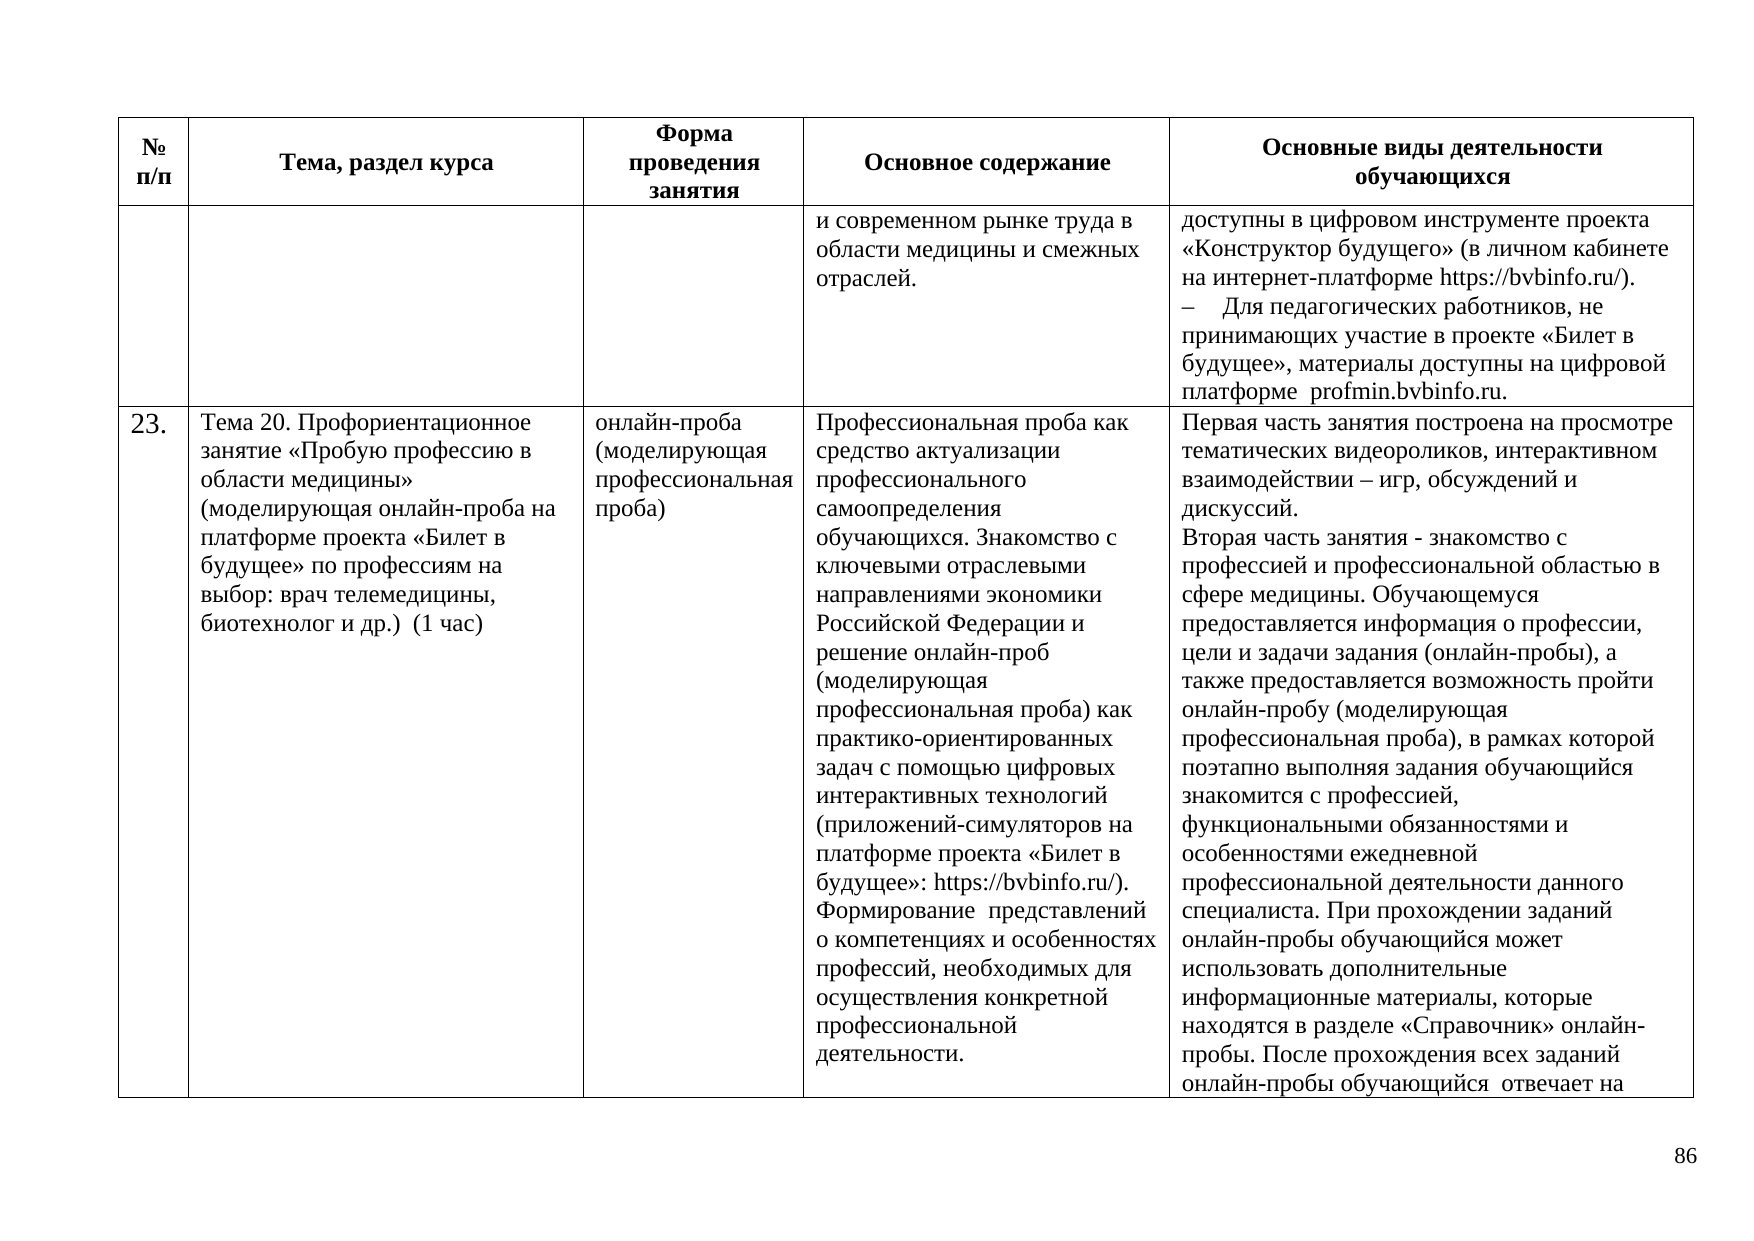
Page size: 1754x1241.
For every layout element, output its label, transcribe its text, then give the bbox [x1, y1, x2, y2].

table_cell Первая часть занятия построена на просмотре тематических видеороликов, интерактивном взаимодействии – игр, обсуждений и дискуссий. Вторая часть занятия - знакомство с профессией и профессиональной областью в сфере медицины. Обучающемуся предоставляется информация о профессии, цели и задачи задания (онлайн-пробы), а также предоставляется возможность пройти онлайн-пробу (моделирующая профессиональная проба), в рамках которой поэтапно выполняя задания обучающийся знакомится с профессией, функциональными обязанностями и особенностями ежедневной профессиональной деятельности данного специалиста. При прохождении заданий онлайн-пробы обучающийся может использовать дополнительные информационные материалы, которые находятся в разделе «Справочник» онлайн- пробы. После прохождения всех заданий онлайн-пробы обучающийся отвечает на [1170, 407, 1693, 1097]
table_cell Тема 20. Профориентационное занятие «Пробую профессию в области медицины» (моделирующая онлайн-проба на платформе проекта «Билет в будущее» по профессиям на выбор: врач телемедицины, биотехнолог и др.) (1 час) [189, 407, 583, 1097]
table_cell онлайн-проба (моделирующая профессиональная проба) [584, 407, 803, 1097]
table_header № п/п [119, 118, 188, 204]
table_cell [584, 206, 803, 406]
table_cell и современном рынке труда в области медицины и смежных отраслей. [804, 206, 1169, 406]
table_header Основные виды деятельности обучающихся [1170, 118, 1693, 204]
table_cell [119, 206, 188, 406]
table_cell доступны в цифровом инструменте проекта «Конструктор будущего» (в личном кабинете на интернет-платформе https://bvbinfo.ru/). – Для педагогических работников, не принимающих участие в проекте «Билет в будущее», материалы доступны на цифровой платформе profmin.bvbinfo.ru. [1170, 206, 1693, 406]
table_cell 23. [119, 407, 188, 1097]
table_header Основное содержание [804, 118, 1169, 204]
table_cell Профессиональная проба как средство актуализации профессионального самоопределения обучающихся. Знакомство с ключевыми отраслевыми направлениями экономики Российской Федерации и решение онлайн-проб (моделирующая профессиональная проба) как практико-ориентированных задач с помощью цифровых интерактивных технологий (приложений-симуляторов на платформе проекта «Билет в будущее»: https://bvbinfo.ru/). Формирование представлений о компетенциях и особенностях профессий, необходимых для осуществления конкретной профессиональной деятельности. [804, 407, 1169, 1097]
table_header Форма проведения занятия [584, 118, 803, 204]
table_cell [189, 206, 583, 406]
table_header Тема, раздел курса [189, 118, 583, 204]
